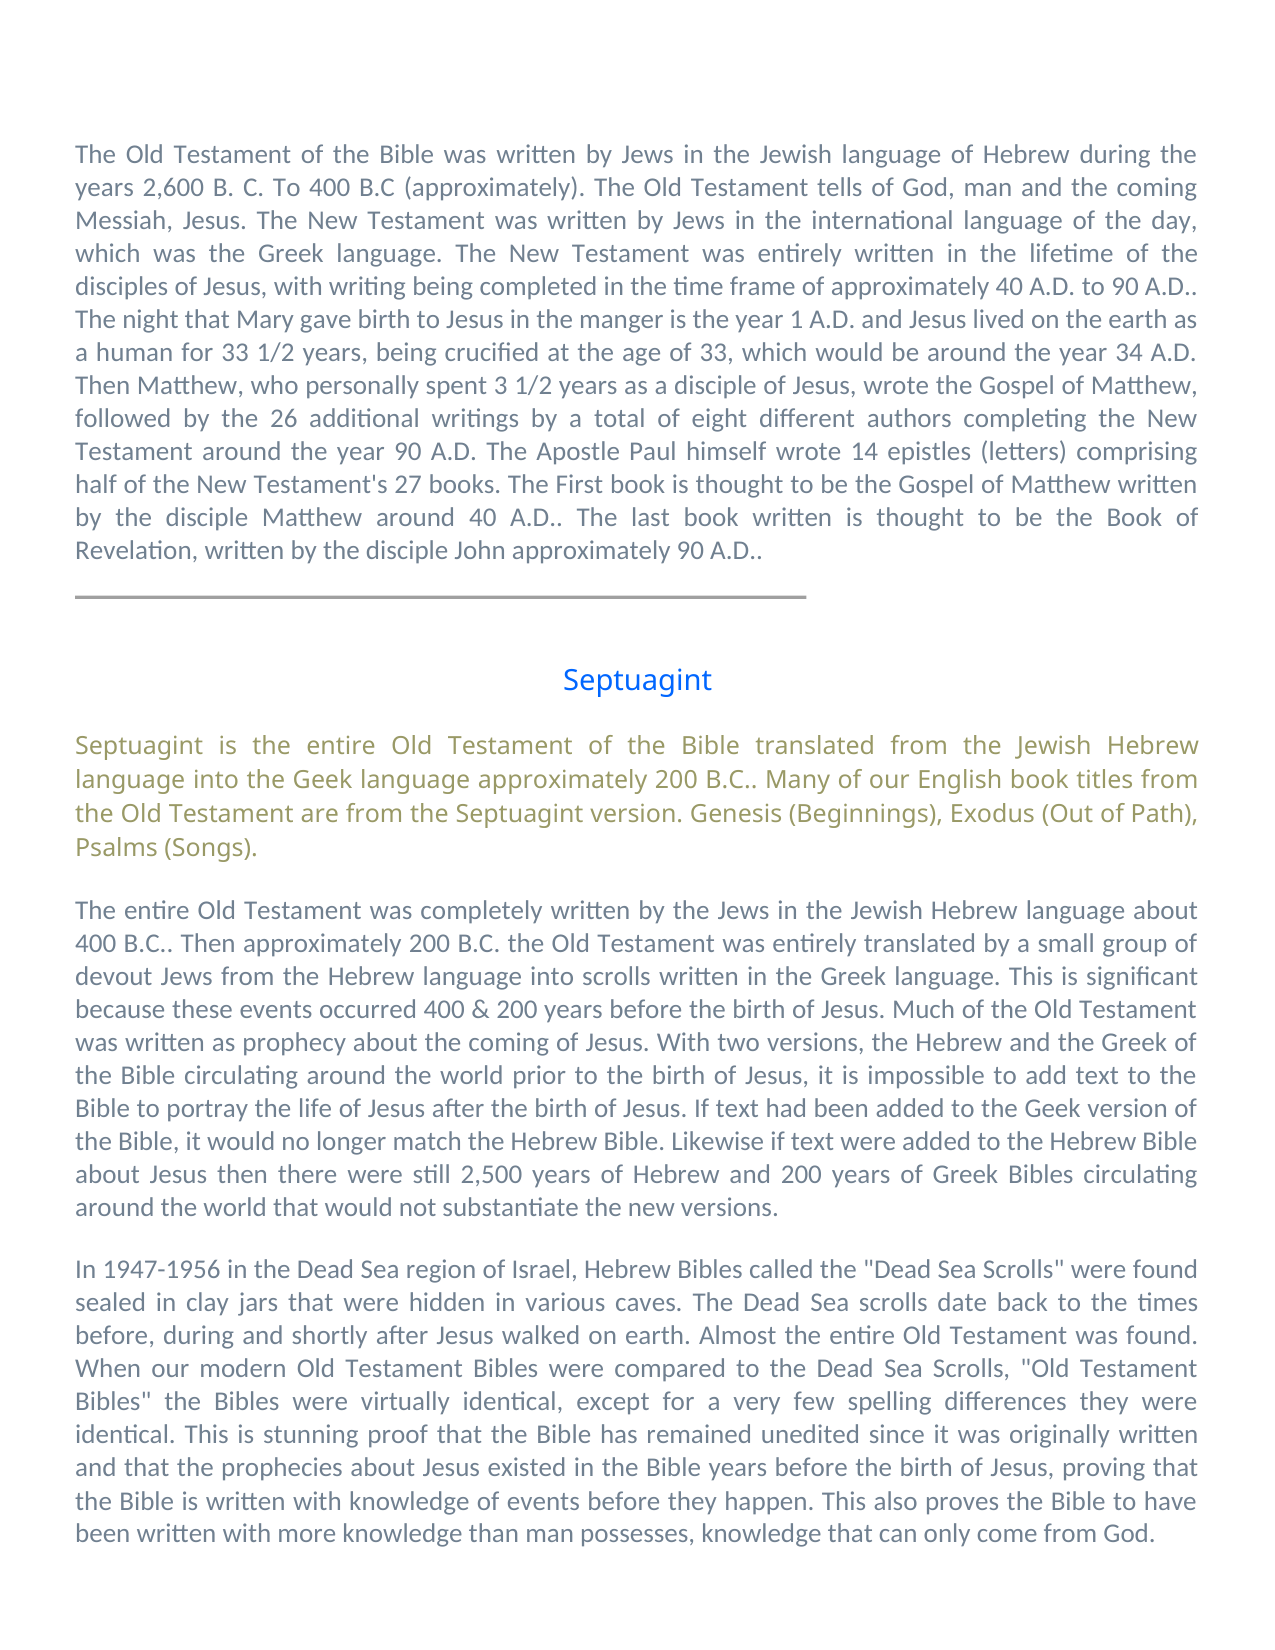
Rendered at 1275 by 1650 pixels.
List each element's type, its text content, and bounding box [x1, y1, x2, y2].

text In 1947-1956 in the Dead Sea region of Israel, Hebrew Bibles called the "Dead Sea Scrolls" were found sealed in clay jars that were hidden in various caves. The Dead Sea scrolls date back to the times before, during and shortly after Jesus walked on earth. Almost the entire Old Testament was found. When our modern Old Testament Bibles were compared to the Dead Sea Scrolls, "Old Testament Bibles" the Bibles were virtually identical, except for a very few spelling differences they were identical. This is stunning proof that the Bible has remained unedited since it was originally written and that the prophecies about Jesus existed in the Bible years before the birth of Jesus, proving that the Bible is written with knowledge of events before they happen. This also proves the Bible to have been written with more knowledge than man possesses, knowledge that can only come from God. [75, 1252, 1200, 1550]
text Septuagint [75, 659, 1200, 698]
text The entire Old Testament was completely written by the Jews in the Jewish Hebrew language about 400 B.C.. Then approximately 200 B.C. the Old Testament was entirely translated by a small group of devout Jews from the Hebrew language into scrolls written in the Greek language. This is significant because these events occurred 400 & 200 years before the birth of Jesus. Much of the Old Testament was written as prophecy about the coming of Jesus. With two versions, the Hebrew and the Greek of the Bible circulating around the world prior to the birth of Jesus, it is impossible to add text to the Bible to portray the life of Jesus after the birth of Jesus. If text had been added to the Geek version of the Bible, it would no longer match the Hebrew Bible. Likewise if text were added to the Hebrew Bible about Jesus then there were still 2,500 years of Hebrew and 200 years of Greek Bibles circulating around the world that would not substantiate the new versions. [75, 893, 1200, 1223]
text The Old Testament of the Bible was written by Jews in the Jewish language of Hebrew during the years 2,600 B. C. To 400 B.C (approximately). The Old Testament tells of God, man and the coming Messiah, Jesus. The New Testament was written by Jews in the international language of the day, which was the Greek language. The New Testament was entirely written in the lifetime of the disciples of Jesus, with writing being completed in the time frame of approximately 40 A.D. to 90 A.D.. The night that Mary gave birth to Jesus in the manger is the year 1 A.D. and Jesus lived on the earth as a human for 33 1/2 years, being crucified at the age of 33, which would be around the year 34 A.D. Then Matthew, who personally spent 3 1/2 years as a disciple of Jesus, wrote the Gospel of Matthew, followed by the 26 additional writings by a total of eight different authors completing the New Testament around the year 90 A.D. The Apostle Paul himself wrote 14 epistles (letters) comprising half of the New Testament's 27 books. The First book is thought to be the Gospel of Matthew written by the disciple Matthew around 40 A.D.. The last book written is thought to be the Book of Revelation, written by the disciple John approximately 90 A.D.. [75, 137, 1200, 566]
text Septuagint is the entire Old Testament of the Bible translated from the Jewish Hebrew language into the Geek language approximately 200 B.C.. Many of our English book titles from the Old Testament are from the Septuagint version. Genesis (Beginnings), Exodus (Out of Path), Psalms (Songs). [75, 728, 1200, 864]
